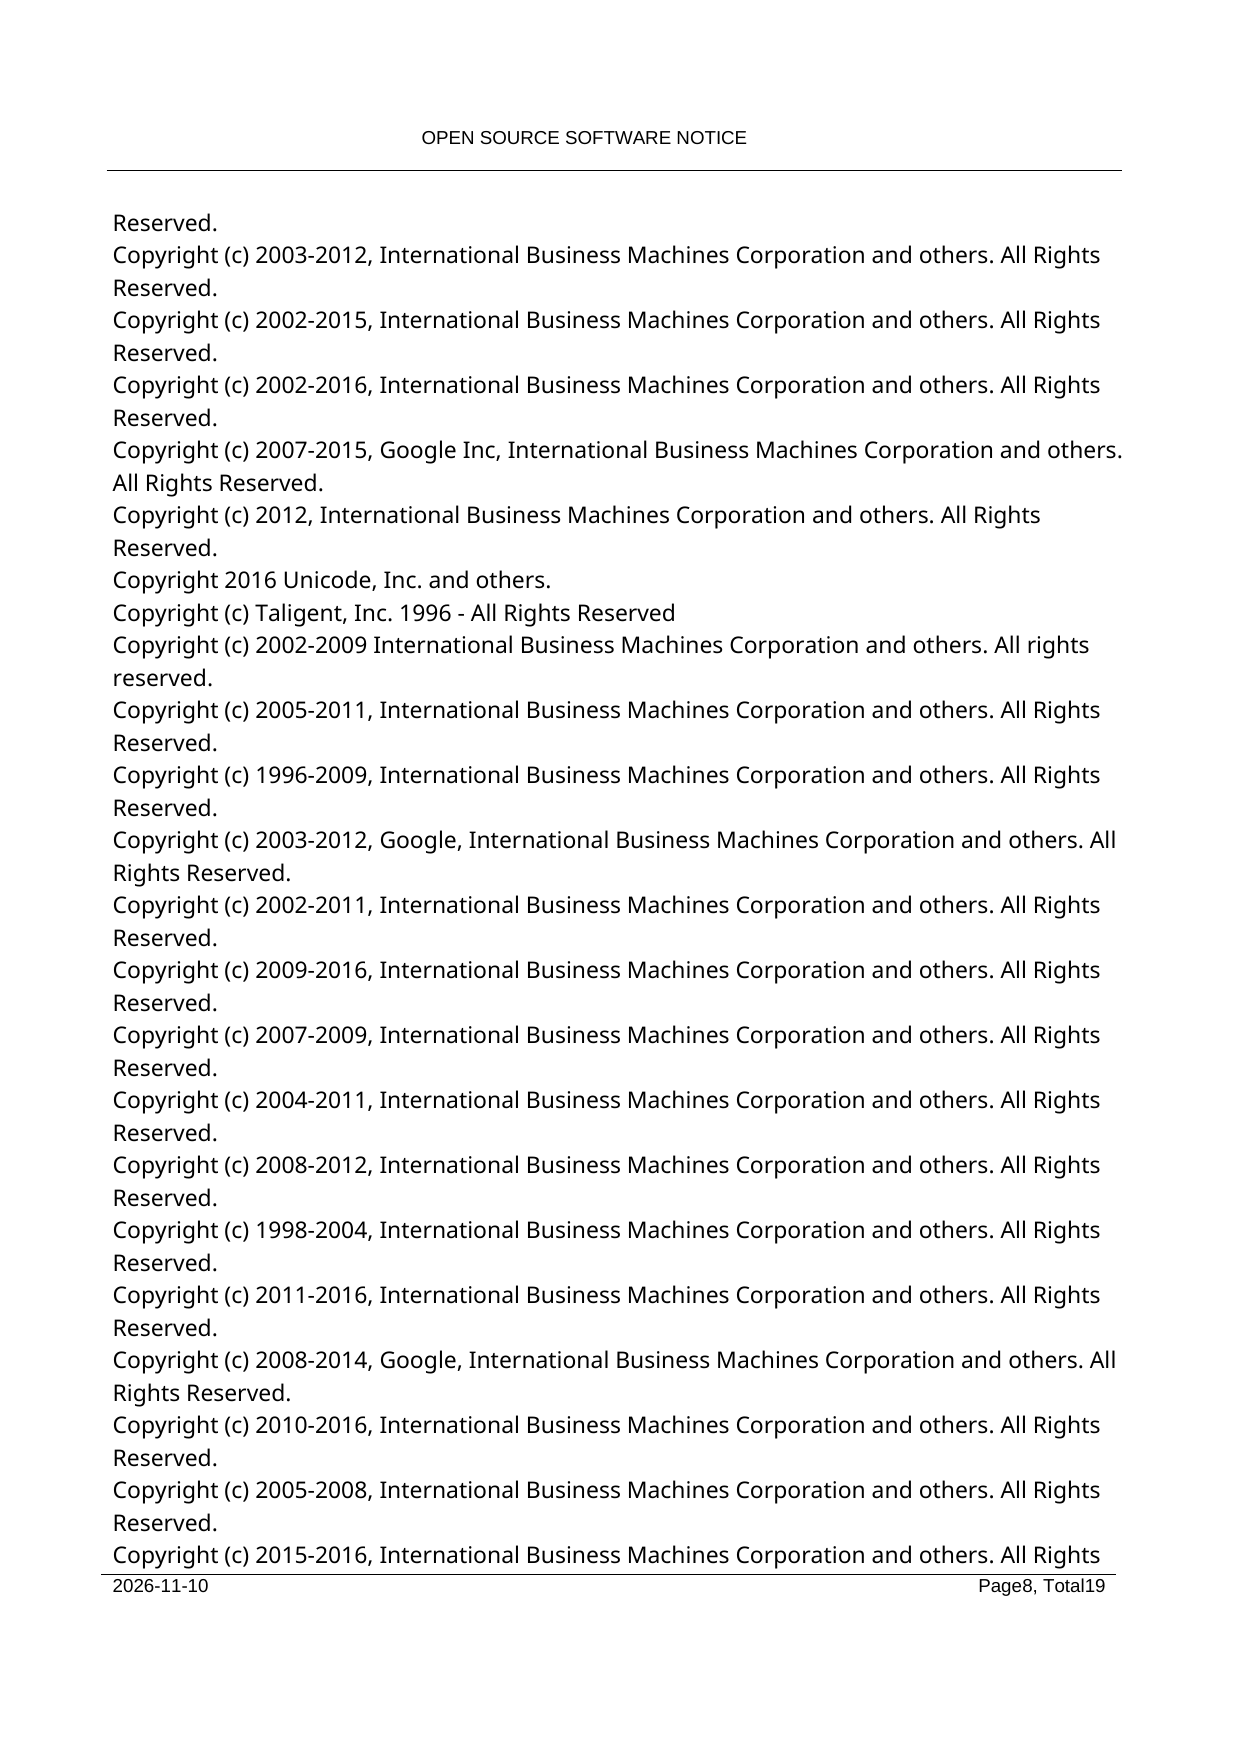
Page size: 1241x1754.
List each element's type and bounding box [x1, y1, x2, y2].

text [112, 206, 1128, 1571]
